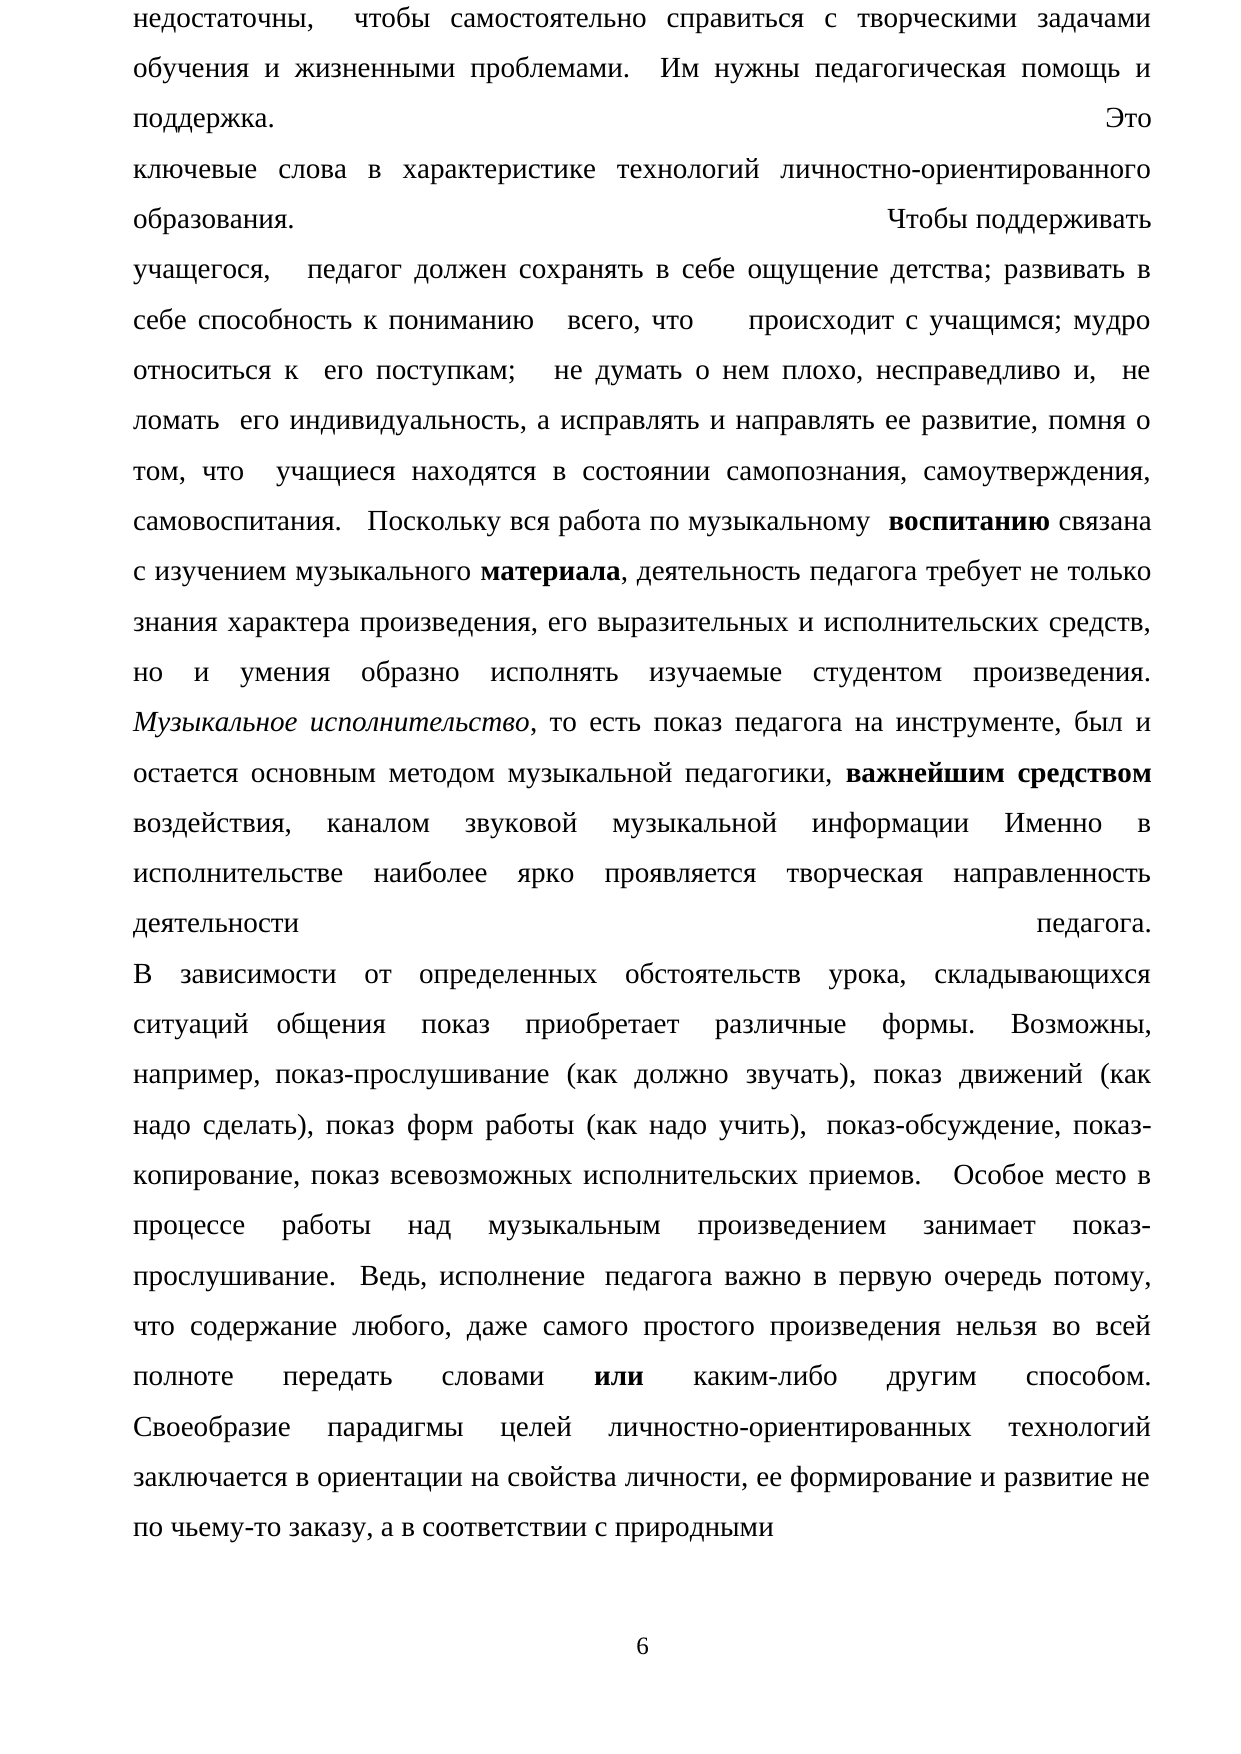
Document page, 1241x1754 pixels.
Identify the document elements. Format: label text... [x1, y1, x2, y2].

text недостаточны, чтобы самостоятельно справиться с творческими задачами обучения и жизненными проблемами. Им нужны педагогическая помощь и поддержка. Это ключевые слова в характеристике технологий личностно-ориентированного образования. Чтобы поддерживать учащегося, педагог должен сохранять в себе ощущение детства; развивать в себе способность к пониманию всего, что происходит с учащимся; мудро относиться к его поступкам; не думать о нем плохо, несправедливо и, не ломать его индивидуальность, а исправлять и направлять ее развитие, помня о том, что учащиеся находятся в состоянии самопознания, самоутверждения, самовоспитания. Поскольку вся работа по музыкальному воспитанию связана с изучением музыкального материала, деятельность педагога требует не только знания характера произведения, его выразительных и исполнительских средств, но и умения образно исполнять изучаемые студентом произведения. Музыкальное исполнительство, то есть показ педагога на инструменте, был и остается основным методом музыкальной педагогики, важнейшим средством воздействия, каналом звуковой музыкальной информации Именно в исполнительстве наиболее ярко проявляется творческая направленность деятельности педагога. В зависимости от определенных обстоятельств урока, складывающихся ситуаций общения показ приобретает различные формы. Возможны, например, показ-прослушивание (как должно звучать), показ движений (как надо сделать), показ форм работы (как надо учить), показ-обсуждение, показ-копирование, показ всевозможных исполнительских приемов. Особое место в процессе работы над музыкальным произведением занимает показ-прослушивание. Ведь, исполнение педагога важно в первую очередь потому, что содержание любого, даже самого простого произведения нельзя во всей полноте передать словами или каким-либо другим способом. Своеобразие парадигмы целей личностно-ориентированных технологий заключается в ориентации на свойства личности, ее формирование и развитие не по чьему-то заказу, а в соответствии с природными [133, 0, 1152, 1543]
